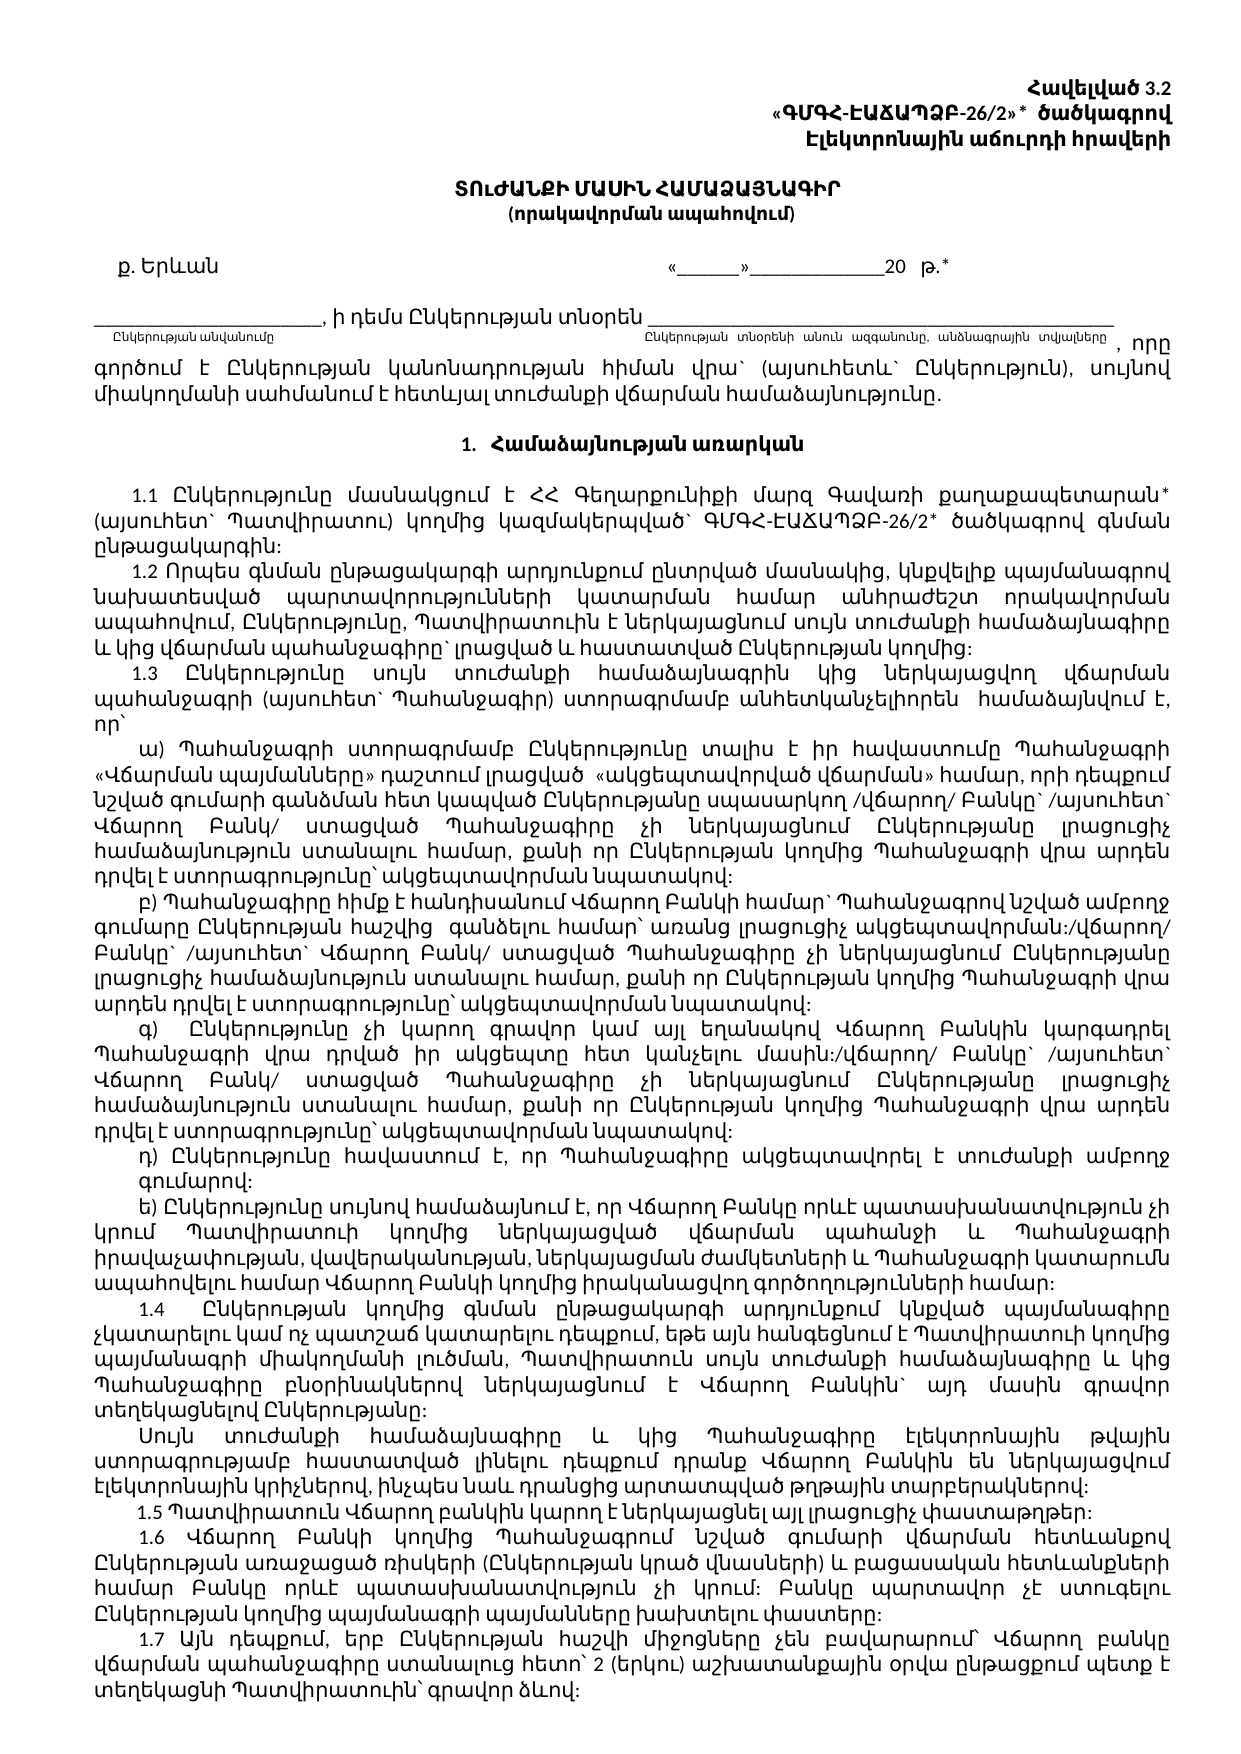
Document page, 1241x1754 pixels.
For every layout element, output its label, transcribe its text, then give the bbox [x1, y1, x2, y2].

text (որակավորման ապահովում) [94, 202, 1171, 225]
text գ) Ընկերությունը չի կարող գրավոր կամ այլ եղանակով Վճարող Բանկին կարգադրել Պահանջագրի վրա դրված իր ակցեպտը հետ կանչելու մասին:/վճարող/ Բանկը` /այսուհետ` Վճարող Բանկ/ ստացված Պահանջագիրը չի ներկայացնում Ընկերությանը լրացուցիչ համաձայնություն ստանալու համար, քանի որ Ընկերության կողմից Պահանջագրի վրա արդեն դրվել է ստորագրությունը՝ ակցեպտավորման նպատակով: [94, 1016, 1171, 1143]
text 1.5 Պատվիրատուն Վճարող բանկին կարող է ներկայացնել այլ լրացուցիչ փաստաթղթեր: [94, 1499, 1171, 1524]
text Հավելված 3.2 [94, 75, 1171, 100]
text 1.6 Վճարող Բանկի կողմից Պահանջագրում նշված գումարի վճարման հետևանքով Ընկերության առաջացած ռիսկերի (Ընկերության կրած վնասների) և բացասական հետևանքների համար Բանկը որևէ պատասխանատվություն չի կրում: Բանկը պարտավոր չէ ստուգելու Ընկերության կողմից պայմանագրի պայմանները խախտելու փաստերը: [94, 1524, 1171, 1626]
text Էլեկտրոնային աճուրդի հրավերի [94, 126, 1171, 151]
text 1.3 Ընկերությունը սույն տուժանքի համաձայնագրին կից ներկայացվող վճարման պահանջագրի (այսուհետ` Պահանջագիր) ստորագրմամբ անհետկանչելիորեն համաձայնվում է, որ՝ [94, 660, 1171, 737]
text Սույն տուժանքի համաձայնագիրը և կից Պահանջագիրը էլեկտրոնային թվային ստորագրությամբ հաստատված լինելու դեպքում դրանք Վճարող Բանկին են ներկայացվում էլեկտրոնային կրիչներով, ինչպես նաև դրանցից արտատպված թղթային տարբերակներով: [94, 1423, 1171, 1499]
text 1. Համաձայնության առարկան [94, 432, 1171, 457]
text ք. Երևան «______»_____________20 թ.* [94, 254, 1171, 279]
text դ) Ընկերությունը հավաստում է, որ Պահանջագիրը ակցեպտավորել է տուժանքի ամբողջ գումարով: [138, 1143, 1171, 1194]
text ա) Պահանջագրի ստորագրմամբ Ընկերությունը տալիս է իր հավաստումը Պահանջագրի «Վճարման պայմանները» դաշտում լրացված «ակցեպտավորված վճարման» համար, որի դեպքում նշված գումարի գանձման հետ կապված Ընկերությանը սպասարկող /վճարող/ Բանկը` /այսուհետ` Վճարող Բանկ/ ստացված Պահանջագիրը չի ներկայացնում Ընկերությանը լրացուցիչ համաձայնություն ստանալու համար, քանի որ Ընկերության կողմից Պահանջագրի վրա արդեն դրվել է ստորագրությունը՝ ակցեպտավորման նպատակով: [94, 737, 1171, 889]
text Ընկերության անվանումը Ընկերության տնօրենի անուն ազգանունը, անձնագրային տվյալները , որը գործում է Ընկերության կանոնադրության հիման վրա` (այսուհետև` Ընկերություն), սույնով միակողմանի սահմանում է հետևյալ տուժանքի վճարման համաձայնությունը. [94, 330, 1171, 406]
text 1.2 Որպես գնման ընթացակարգի արդյունքում ընտրված մասնակից, կնքվելիք պայմանագրով նախատեսված պարտավորությունների կատարման համար անհրաժեշտ որակավորման ապահովում, Ընկերությունը, Պատվիրատուին է ներկայացնում սույն տուժանքի համաձայնագիրը և կից վճարման պահանջագիրը` լրացված և հաստատված Ընկերության կողմից: [94, 559, 1171, 660]
text ե) Ընկերությունը սույնով համաձայնում է, որ Վճարող Բանկը որևէ պատասխանատվություն չի կրում Պատվիրատուի կողմից ներկայացված վճարման պահանջի և Պահանջագրի իրավաչափության, վավերականության, ներկայացման ժամկետների և Պահանջագրի կատարումն ապահովելու համար Վճարող Բանկի կողմից իրականացվող գործողությունների համար: [94, 1194, 1171, 1296]
text 1.7 Այն դեպքում, երբ Ընկերության հաշվի միջոցները չեն բավարարում՝ Վճարող բանկը վճարման պահանջագիրը ստանալուց հետո՝ 2 (երկու) աշխատանքային օրվա ընթացքում պետք է տեղեկացնի Պատվիրատուին՝ գրավոր ձևով: [94, 1626, 1171, 1702]
text «ԳՄԳՀ-ԷԱՃԱՊՁԲ-26/2»* ծածկագրով [94, 100, 1171, 126]
text բ) Պահանջագիրը հիմք է հանդիսանում Վճարող Բանկի համար` Պահանջագրով նշված ամբողջ գումարը Ընկերության հաշվից գանձելու համար՝ առանց լրացուցիչ ակցեպտավորման:/վճարող/ Բանկը` /այսուհետ` Վճարող Բանկ/ ստացված Պահանջագիրը չի ներկայացնում Ընկերությանը լրացուցիչ համաձայնություն ստանալու համար, քանի որ Ընկերության կողմից Պահանջագրի վրա արդեն դրվել է ստորագրությունը՝ ակցեպտավորման նպատակով: [94, 889, 1171, 1016]
text 1.4 Ընկերության կողմից գնման ընթացակարգի արդյունքում կնքված պայմանագիրը չկատարելու կամ ոչ պատշաճ կատարելու դեպքում, եթե այն հանգեցնում է Պատվիրատուի կողմից պայմանագրի միակողմանի լուծման, Պատվիրատուն սույն տուժանքի համաձայնագիրը և կից Պահանջագիրը բնօրինակներով ներկայացնում է Վճարող Բանկին` այդ մասին գրավոր տեղեկացնելով Ընկերությանը: [94, 1296, 1171, 1423]
text ՏՈւԺԱՆՔԻ ՄԱՍԻՆ ՀԱՄԱՁԱՅՆԱԳԻՐ [94, 177, 1171, 202]
text ______________________, ի դեմս Ընկերության տնօրեն _____________________________________________ [94, 304, 1171, 330]
text 1.1 Ընկերությունը մասնակցում է ՀՀ Գեղարքունիքի մարզ Գավառի քաղաքապետարան* (այսուհետ` Պատվիրատու) կողմից կազմակերպված` ԳՄԳՀ-ԷԱՃԱՊՁԲ-26/2* ծածկագրով գնման ընթացակարգին: [94, 482, 1171, 559]
